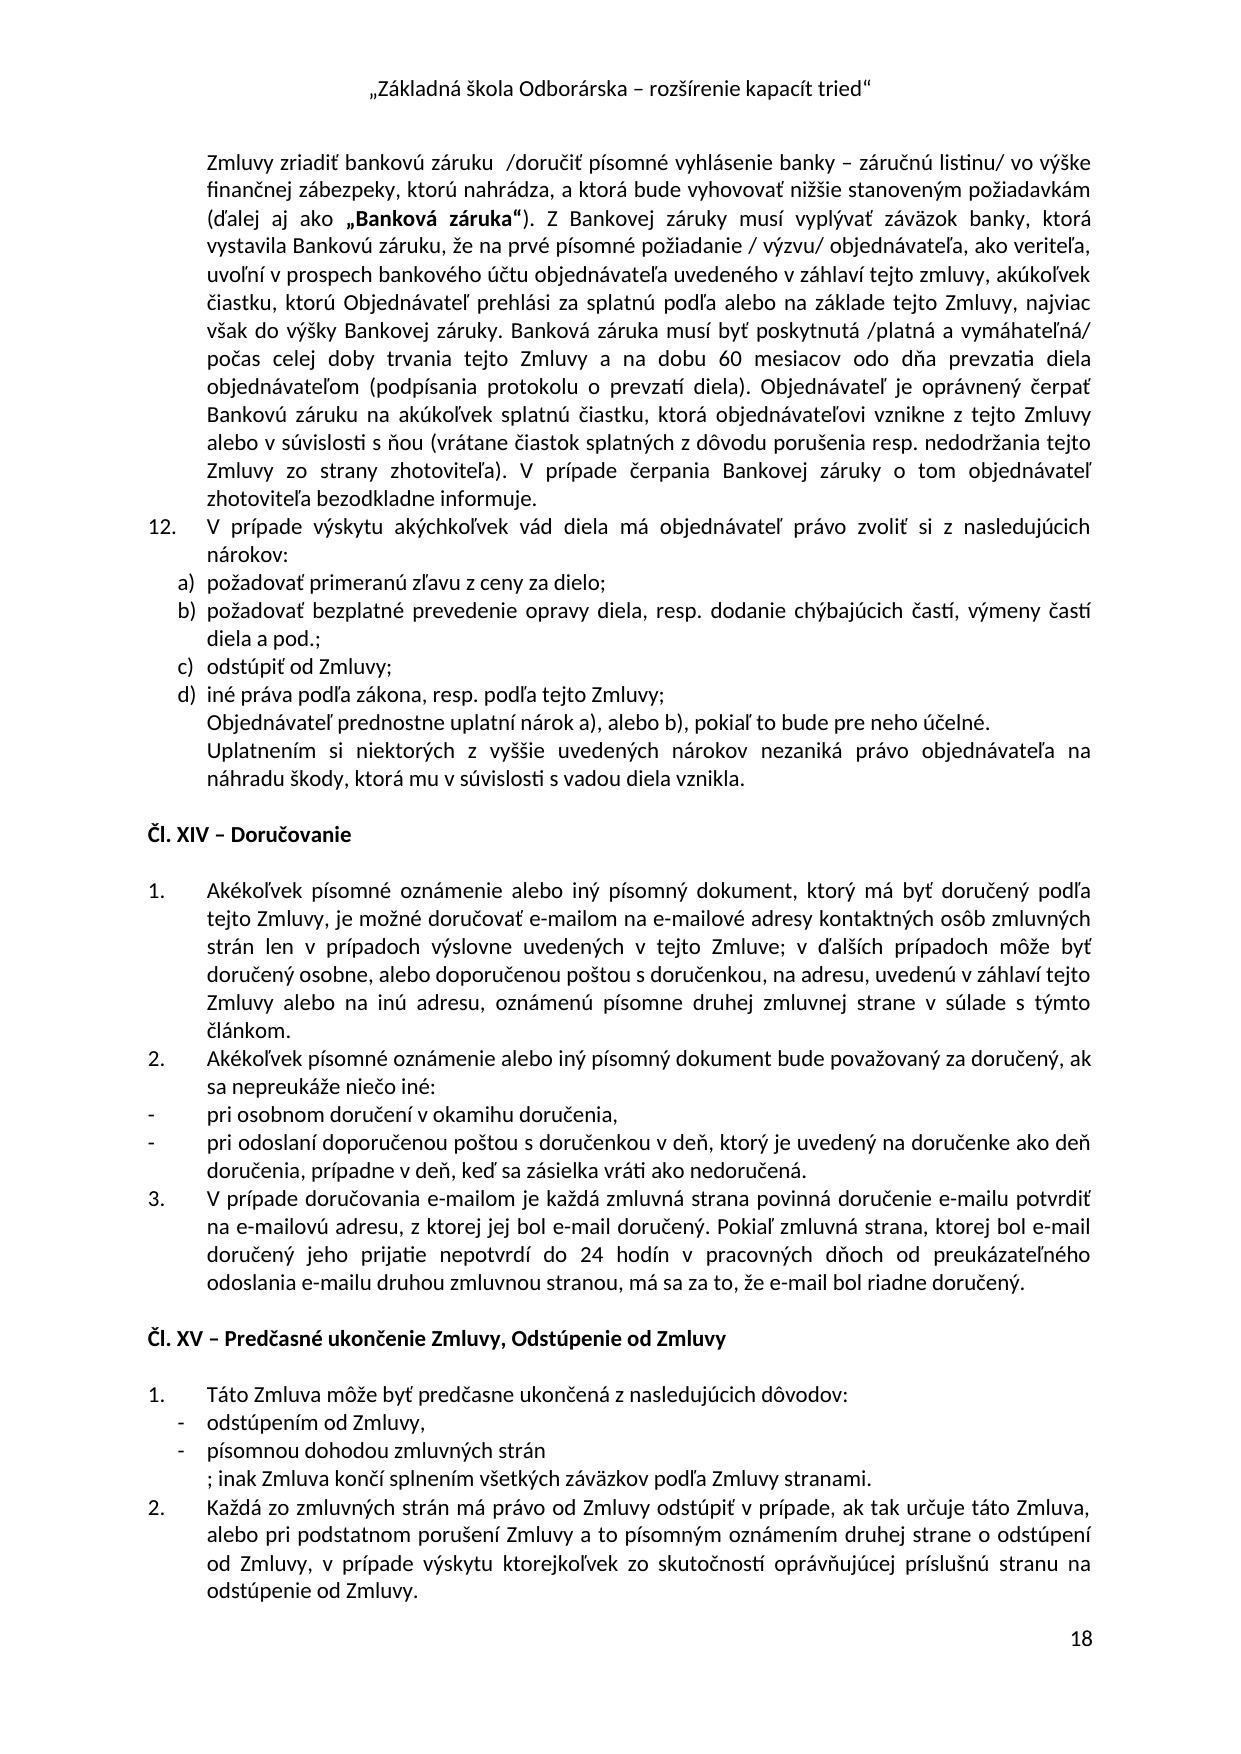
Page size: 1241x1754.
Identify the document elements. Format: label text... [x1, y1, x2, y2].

text b) požadovať bezplatné prevedenie opravy diela, resp. dodanie chýbajúcich častí, výmeny častí diela a pod.; [177, 596, 1093, 652]
text Uplatnením si niektorých z vyššie uvedených nárokov nezaniká právo objednávateľa na náhradu škody, ktorá mu v súvislosti s vadou diela vznikla. [207, 736, 1093, 792]
text - písomnou dohodou zmluvných strán [177, 1437, 1093, 1464]
text 3. V prípade doručovania e-mailom je každá zmluvná strana povinná doručenie e-mailu potvrdiť na e-mailovú adresu, z ktorej jej bol e-mail doručený. Pokiaľ zmluvná strana, ktorej bol e-mail doručený jeho prijatie nepotvrdí do 24 hodín v pracovných dňoch od preukázateľného odoslania e-mailu druhou zmluvnou stranou, má sa za to, že e-mail bol riadne doručený. [148, 1184, 1093, 1296]
text - odstúpením od Zmluvy, [177, 1408, 1093, 1437]
text Čl. XIV – Doručovanie [148, 820, 1093, 848]
text - pri odoslaní doporučenou poštou s doručenkou v deň, ktorý je uvedený na doručenke ako deň doručenia, prípadne v deň, keď sa zásielka vráti ako nedoručená. [148, 1128, 1093, 1184]
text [148, 148, 1093, 512]
text ; inak Zmluva končí splnením všetkých záväzkov podľa Zmluvy stranami. [148, 1464, 1093, 1493]
text Objednávateľ prednostne uplatní nárok a), alebo b), pokiaľ to bude pre neho účelné. [207, 708, 1093, 736]
text 1. Táto Zmluva môže byť predčasne ukončená z nasledujúcich dôvodov: [148, 1381, 1093, 1408]
text c) odstúpiť od Zmluvy; [177, 652, 1093, 680]
text 1. Akékoľvek písomné oznámenie alebo iný písomný dokument, ktorý má byť doručený podľa tejto Zmluvy, je možné doručovať e-mailom na e-mailové adresy kontaktných osôb zmluvných strán len v prípadoch výslovne uvedených v tejto Zmluve; v ďalších prípadoch môže byť doručený osobne, alebo doporučenou poštou s doručenkou, na adresu, uvedenú v záhlaví tejto Zmluvy alebo na inú adresu, oznámenú písomne druhej zmluvnej strane v súlade s týmto článkom. [148, 876, 1093, 1044]
text - pri osobnom doručení v okamihu doručenia, [148, 1100, 1093, 1128]
text 2. Každá zo zmluvných strán má právo od Zmluvy odstúpiť v prípade, ak tak určuje táto Zmluva, alebo pri podstatnom porušení Zmluvy a to písomným oznámením druhej strane o odstúpení od Zmluvy, v prípade výskytu ktorejkoľvek zo skutočností oprávňujúcej príslušnú stranu na odstúpenie od Zmluvy. [148, 1493, 1093, 1605]
text a) požadovať primeranú zľavu z ceny za dielo; [177, 568, 1093, 596]
text 12. V prípade výskytu akýchkoľvek vád diela má objednávateľ právo zvoliť si z nasledujúcich nárokov: [148, 512, 1093, 568]
text Čl. XV – Predčasné ukončenie Zmluvy, Odstúpenie od Zmluvy [148, 1324, 1093, 1352]
text d) iné práva podľa zákona, resp. podľa tejto Zmluvy; [177, 680, 1093, 708]
text 2. Akékoľvek písomné oznámenie alebo iný písomný dokument bude považovaný za doručený, ak sa nepreukáže niečo iné: [148, 1044, 1093, 1100]
